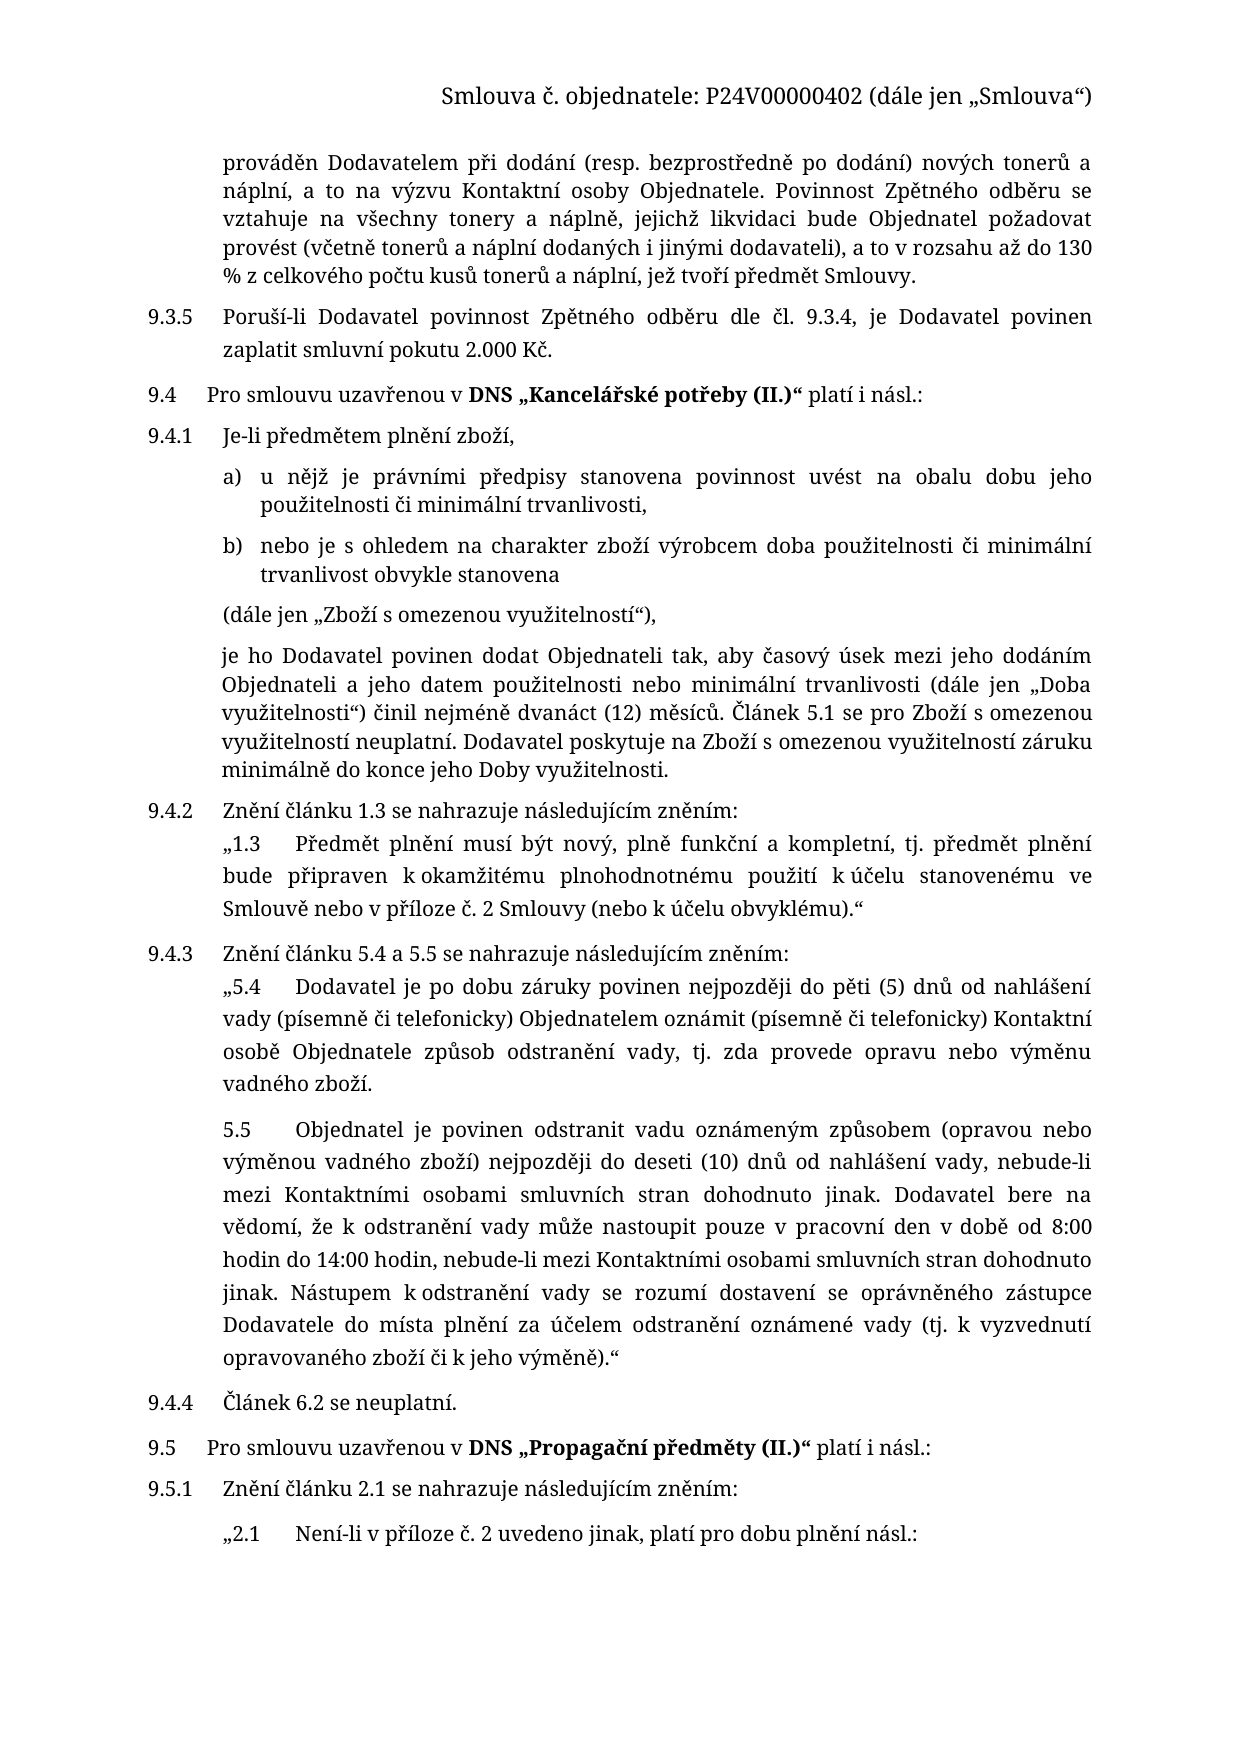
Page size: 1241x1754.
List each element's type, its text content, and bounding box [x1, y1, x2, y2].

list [148, 148, 1093, 290]
list Znění článku 2.1 se nahrazuje následujícím zněním: [148, 1474, 1093, 1502]
list u nějž je právními předpisy stanovena povinnost uvést na obalu dobu jeho použitelnosti či minimální trvanlivosti, [223, 462, 1093, 519]
list Pro smlouvu uzavřenou v DNS „Propagační předměty (II.)“ platí i násl.: [148, 1433, 1093, 1462]
list Je-li předmětem plnění zboží, [148, 421, 1093, 449]
text (dále jen „Zboží s omezenou využitelností“), [223, 601, 1093, 629]
list Poruší-li Dodavatel povinnost Zpětného odběru dle čl. 9.3.4, je Dodavatel povinen zaplatit smluvní pokutu 2.000 Kč. [148, 302, 1093, 363]
list nebo je s ohledem na charakter zboží výrobcem doba použitelnosti či minimální trvanlivost obvykle stanovena [223, 531, 1093, 588]
list Článek 6.2 se neuplatní. [148, 1388, 1093, 1416]
list „2.1 Není-li v příloze č. 2 uvedeno jinak, platí pro dobu plnění násl.: [223, 1519, 1093, 1548]
list „1.3 Předmět plnění musí být nový, plně funkční a kompletní, tj. předmět plnění bude připraven k okamžitému plnohodnotnému použití k účelu stanovenému ve Smlouvě nebo v příloze č. 2 Smlouvy (nebo k účelu obvyklému).“ [223, 829, 1093, 922]
list Pro smlouvu uzavřenou v DNS „Kancelářské potřeby (II.)“ platí i násl.: [148, 380, 1093, 408]
list Znění článku 5.4 a 5.5 se nahrazuje následujícím zněním: [148, 939, 1093, 968]
list „5.4 Dodavatel je po dobu záruky povinen nejpozději do pěti (5) dnů od nahlášení vady (písemně či telefonicky) Objednatelem oznámit (písemně či telefonicky) Kontaktní osobě Objednatele způsob odstranění vady, tj. zda provede opravu nebo výměnu vadného zboží. [223, 972, 1093, 1098]
text je ho Dodavatel povinen dodat Objednateli tak, aby časový úsek mezi jeho dodáním Objednateli a jeho datem použitelnosti nebo minimální trvanlivosti (dále jen „Doba využitelnosti“) činil nejméně dvanáct (12) měsíců. Článek 5.1 se pro Zboží s omezenou využitelností neuplatní. Dodavatel poskytuje na Zboží s omezenou využitelností záruku minimálně do konce jeho Doby využitelnosti. [221, 642, 1093, 784]
list Znění článku 1.3 se nahrazuje následujícím zněním: [148, 796, 1093, 825]
list 5.5 Objednatel je povinen odstranit vadu oznámeným způsobem (opravou nebo výměnou vadného zboží) nejpozději do deseti (10) dnů od nahlášení vady, nebude-li mezi Kontaktními osobami smluvních stran dohodnuto jinak. Dodavatel bere na vědomí, že k odstranění vady může nastoupit pouze v pracovní den v době od 8:00 hodin do 14:00 hodin, nebude-li mezi Kontaktními osobami smluvních stran dohodnuto jinak. Nástupem k odstranění vady se rozumí dostavení se oprávněného zástupce Dodavatele do místa plnění za účelem odstranění oznámené vady (tj. k vyzvednutí opravovaného zboží či k jeho výměně).“ [223, 1115, 1093, 1371]
